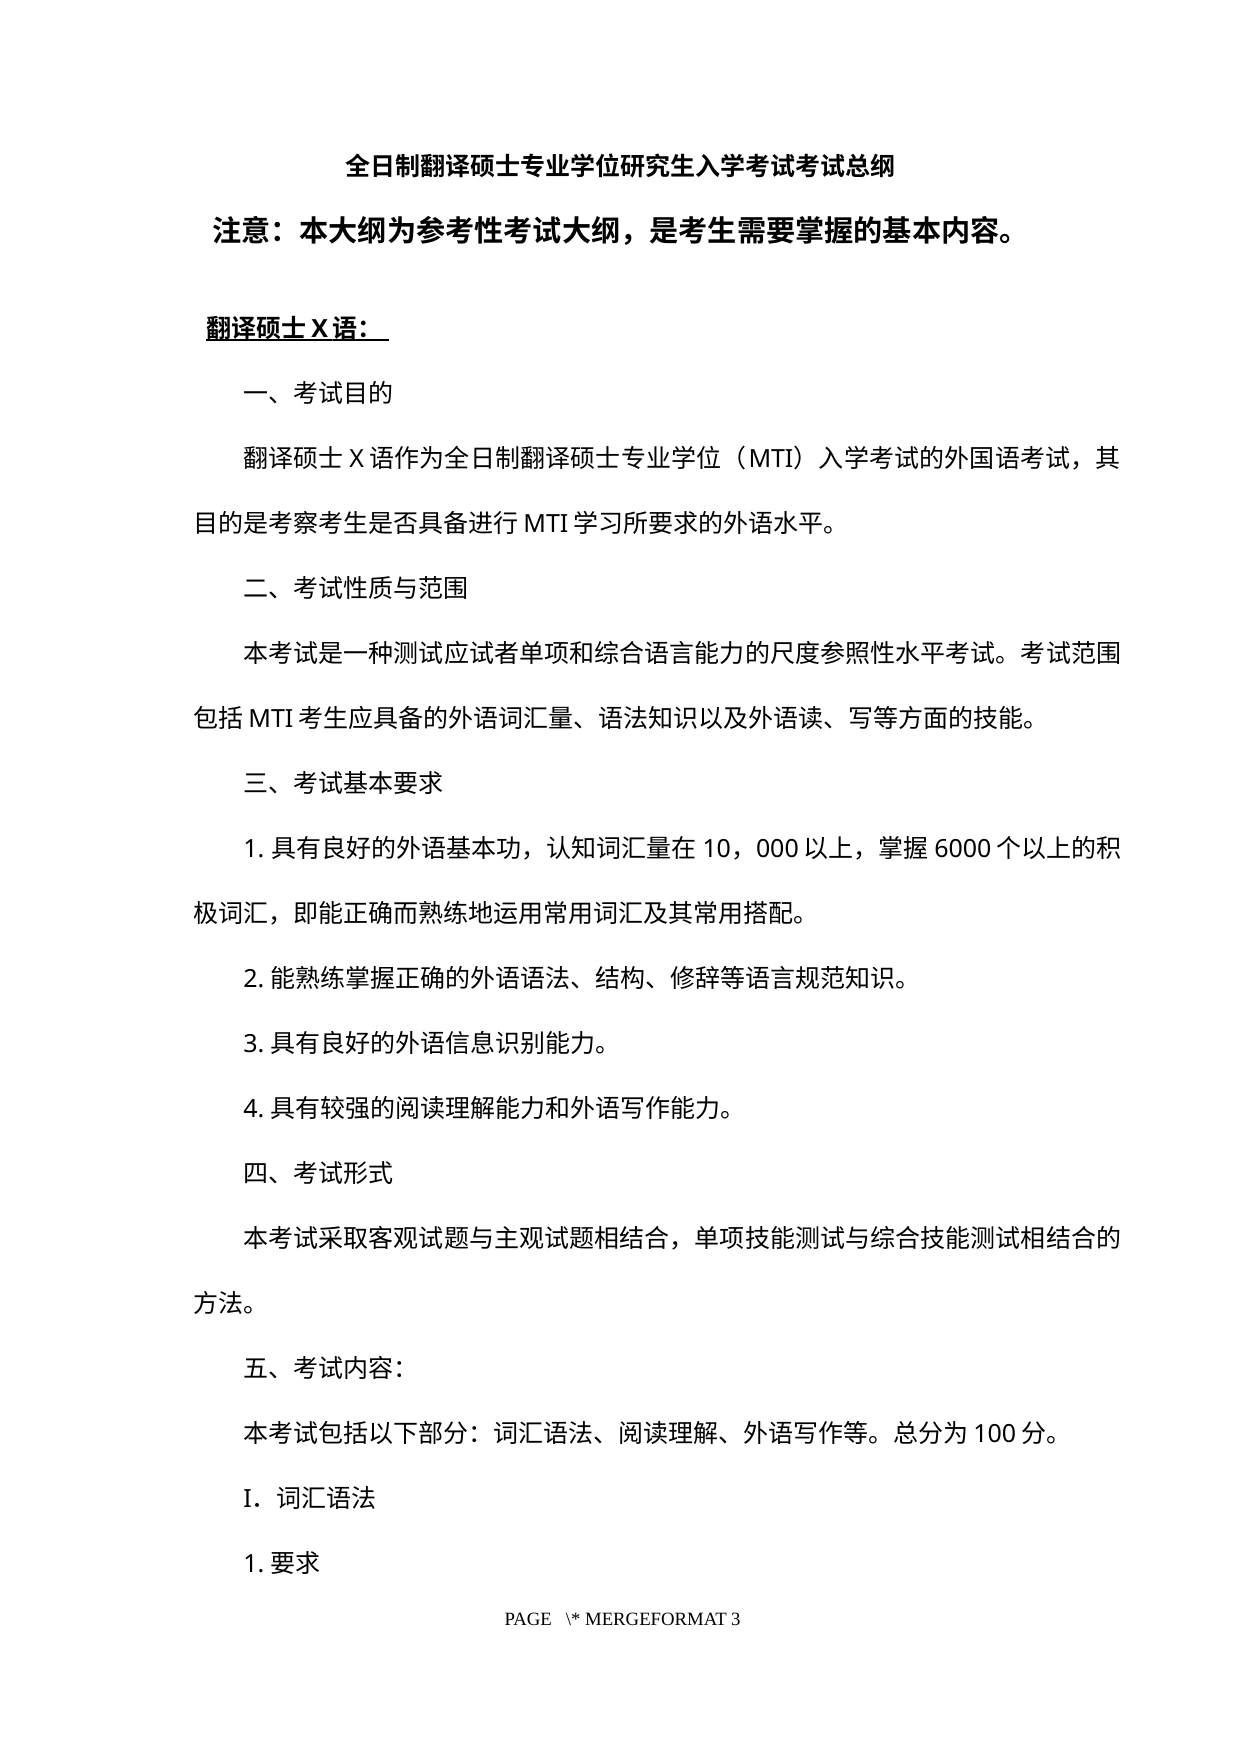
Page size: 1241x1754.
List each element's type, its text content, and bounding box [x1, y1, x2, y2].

text 二、考试性质与范围 [193, 554, 1122, 619]
text 一、考试目的 [193, 359, 1122, 424]
text 注意：本大纲为参考性考试大纲，是考生需要掌握的基本内容。 [118, 197, 1122, 262]
text 本考试采取客观试题与主观试题相结合，单项技能测试与综合技能测试相结合的方法。 [193, 1204, 1122, 1334]
text 四、考试形式 [193, 1139, 1122, 1204]
text 五、考试内容： [193, 1334, 1122, 1399]
text I．词汇语法 [193, 1464, 1122, 1529]
text 翻译硕士X语作为全日制翻译硕士专业学位（MTI）入学考试的外国语考试，其目的是考察考生是否具备进行MTI学习所要求的外语水平。 [193, 424, 1122, 554]
text 2. 能熟练掌握正确的外语语法、结构、修辞等语言规范知识。 [193, 944, 1122, 1009]
text 本考试是一种测试应试者单项和综合语言能力的尺度参照性水平考试。考试范围包括MTI考生应具备的外语词汇量、语法知识以及外语读、写等方面的技能。 [193, 619, 1122, 749]
text 1. 要求 [193, 1529, 1122, 1594]
text 4. 具有较强的阅读理解能力和外语写作能力。 [193, 1074, 1122, 1139]
text 三、考试基本要求 [193, 749, 1122, 814]
text 1. 具有良好的外语基本功，认知词汇量在10，000以上，掌握6000个以上的积极词汇，即能正确而熟练地运用常用词汇及其常用搭配。 [193, 814, 1122, 944]
text 3. 具有良好的外语信息识别能力。 [193, 1009, 1122, 1074]
text 全日制翻译硕士专业学位研究生入学考试考试总纲 [118, 132, 1122, 197]
text 本考试包括以下部分：词汇语法、阅读理解、外语写作等。总分为100分。 [193, 1399, 1122, 1464]
text 翻译硕士X语： [118, 294, 1122, 359]
